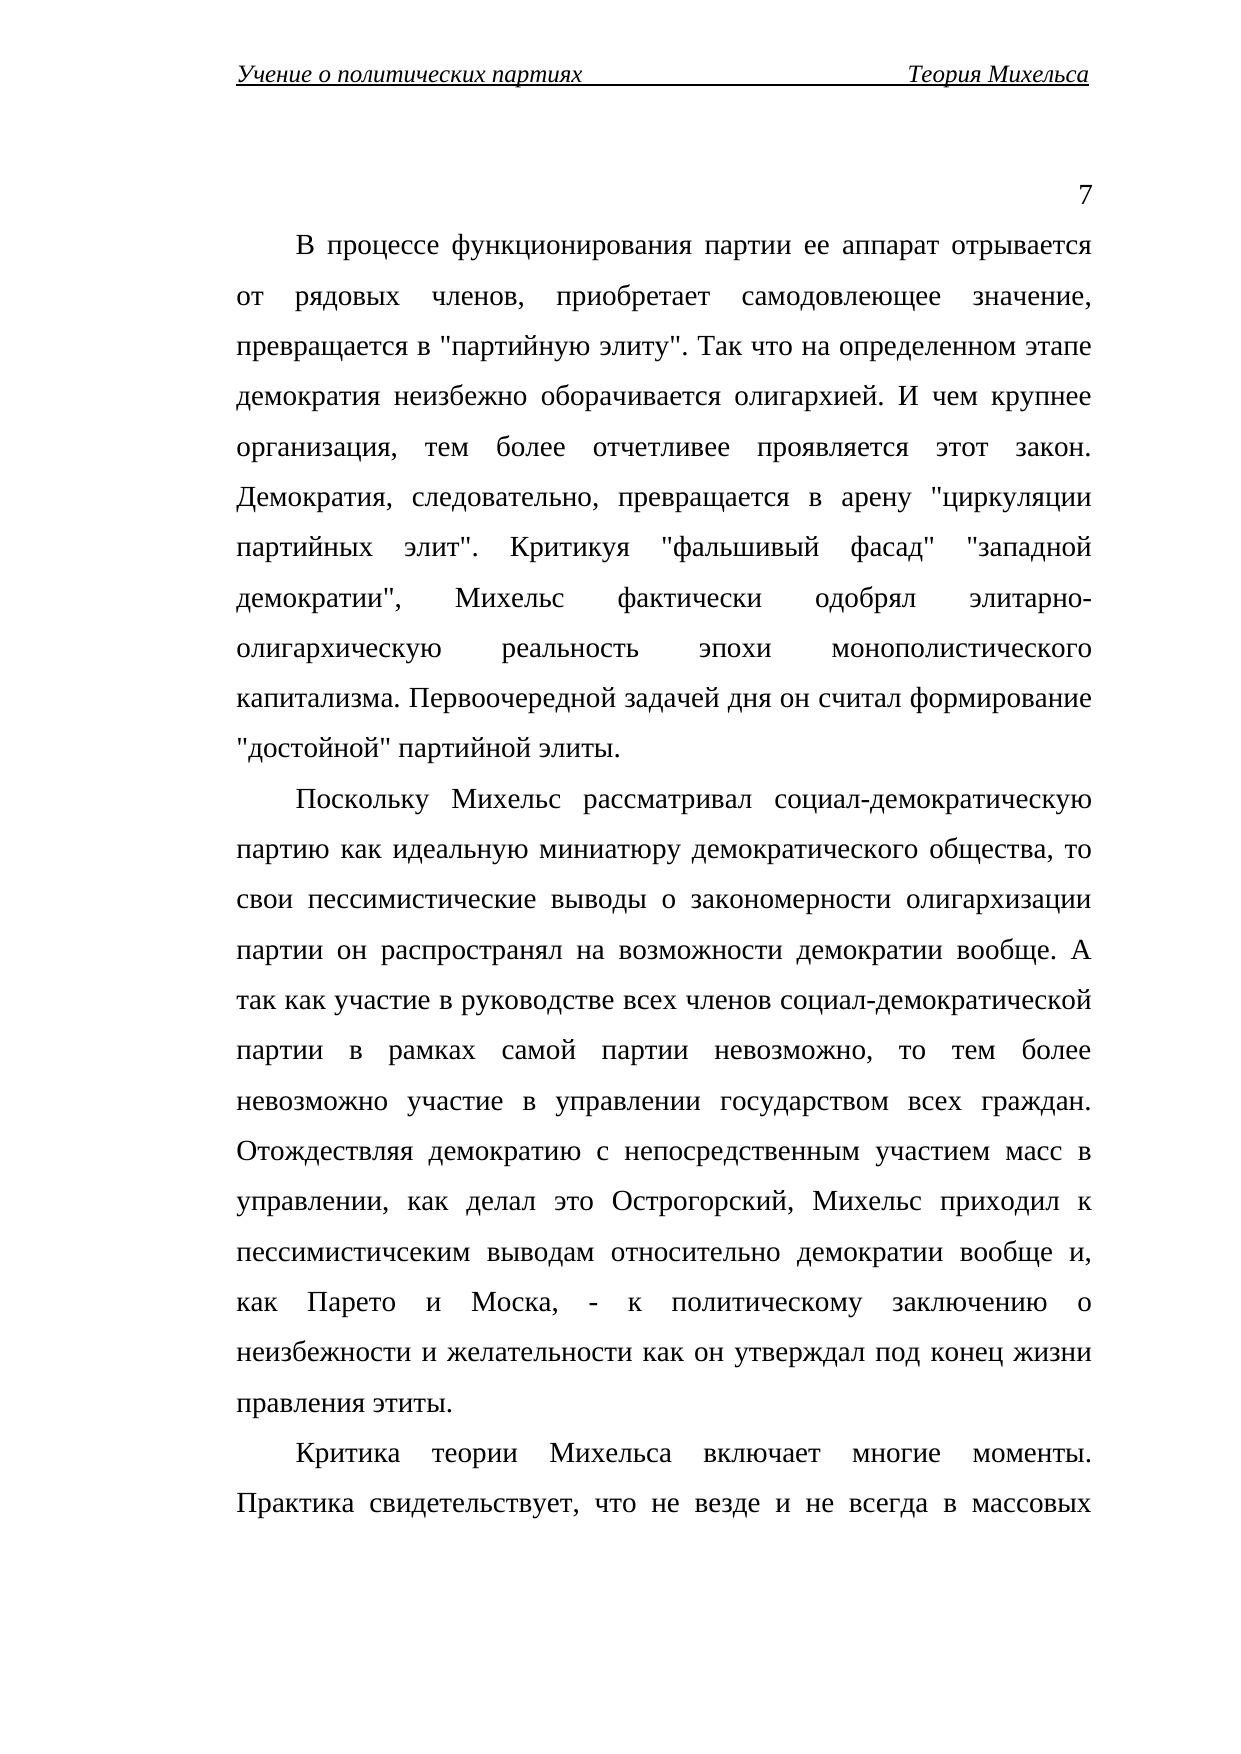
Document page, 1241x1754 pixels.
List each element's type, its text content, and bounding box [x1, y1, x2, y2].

text В процессе функционирования партии ее аппарат отрывается от рядовых членов, приобретает самодовлеющее значение, превращается в "партийную элиту". Так что на определенном этапе демократия неизбежно оборачивается олигархией. И чем крупнее организация, тем более отчетливее проявляется этот закон. Демократия, следовательно, превращается в арену "циркуляции партийных элит". Критикуя "фальшивый фасад" "западной демократии", Михельс фактически одобрял элитарно-олигархическую реальность эпохи монополистического капитализма. Первоочередной задачей дня он считал формирование "достойной" партийной элиты. [236, 227, 1092, 764]
text Поскольку Михельс рассматривал социал-демократическую партию как идеальную миниатюру демократического общества, то свои пессимистические выводы о закономерности олигархизации партии он распространял на возможности демократии вообще. А так как участие в руководстве всех членов социал-демократической партии в рамках самой партии невозможно, то тем более невозможно участие в управлении государством всех граждан. Отождествляя демократию с непосредственным участием масс в управлении, как делал это Острогорский, Михельс приходил к пессимистичсеким выводам относительно демократии вообще и, как Парето и Моска, - к политическому заключению о неизбежности и желательности как он утверждал под конец жизни правления этиты. [236, 781, 1092, 1418]
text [236, 1435, 1092, 1519]
text 7 [236, 177, 1092, 211]
